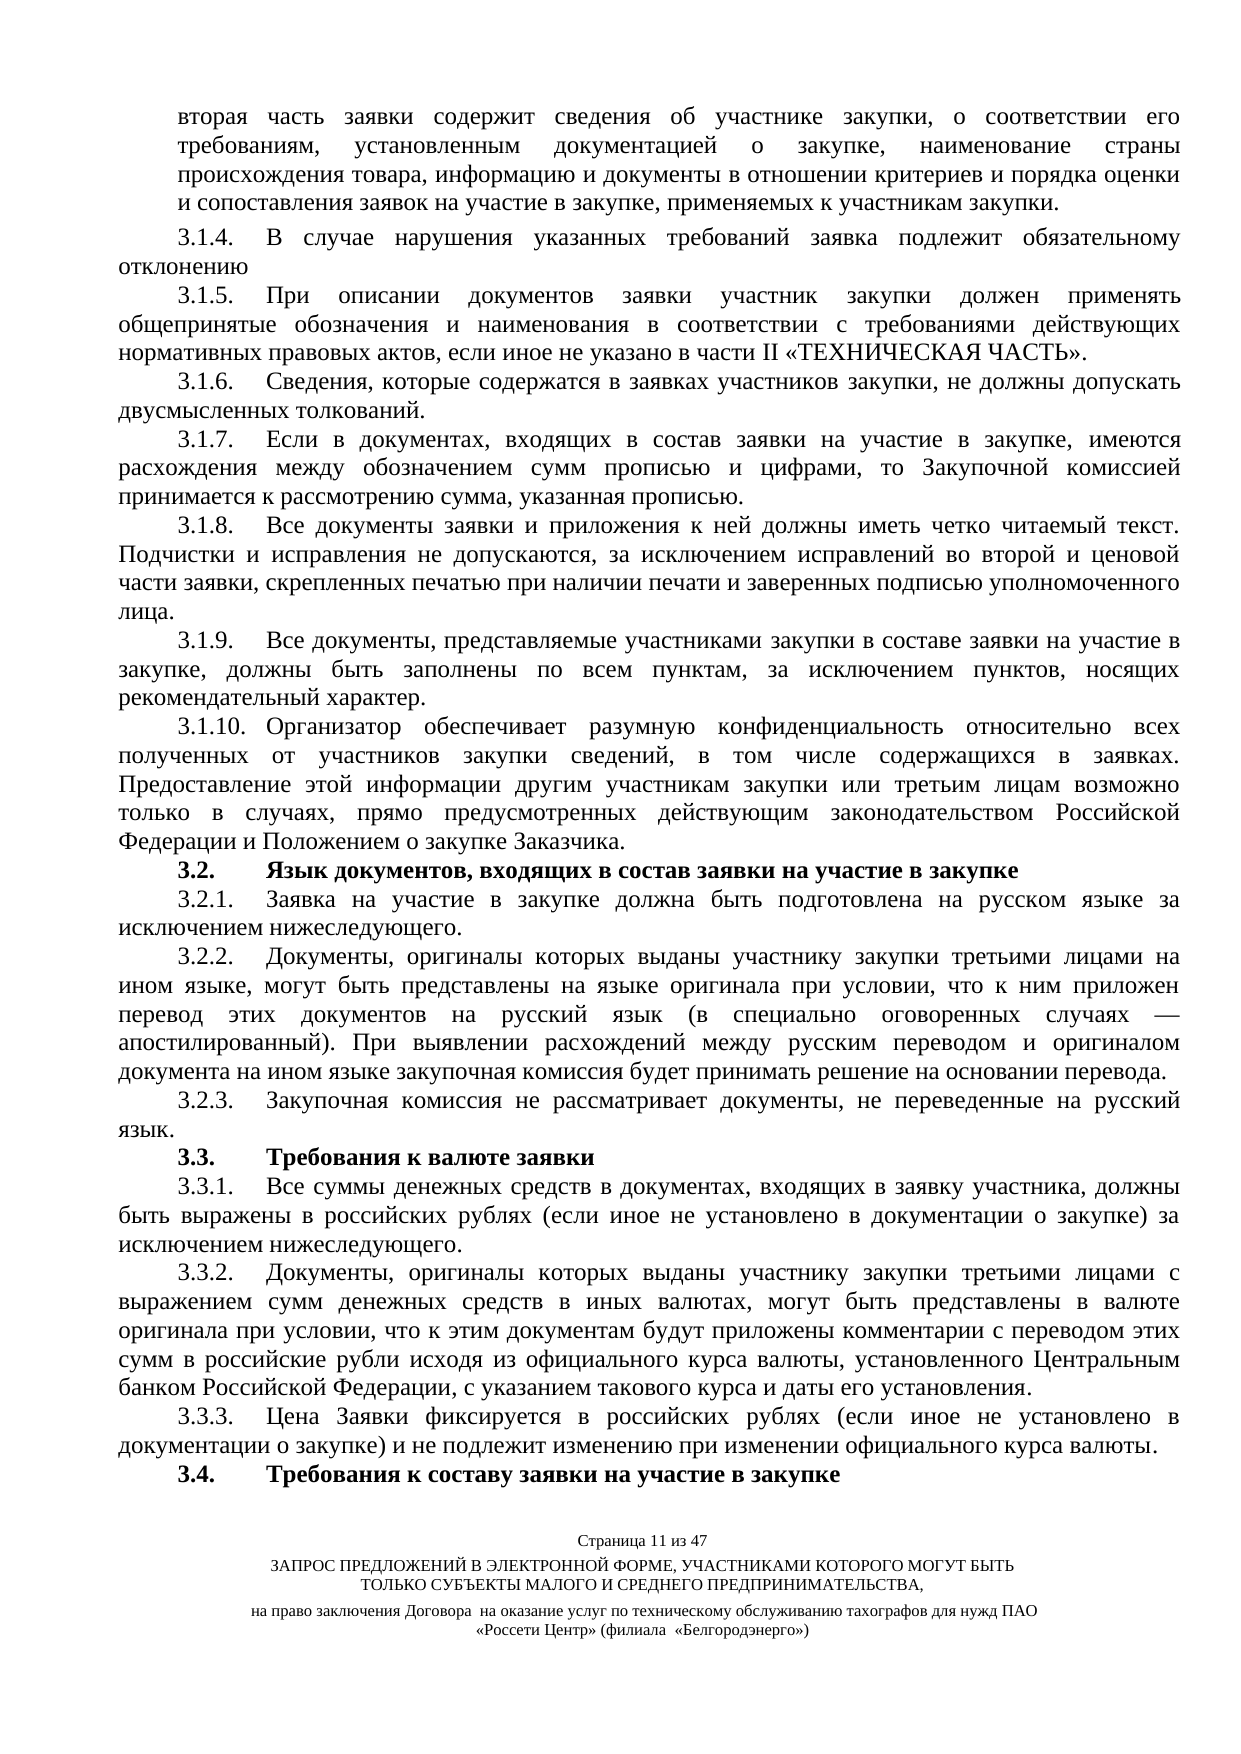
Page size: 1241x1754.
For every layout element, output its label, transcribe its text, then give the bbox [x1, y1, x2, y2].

subtitle Все суммы денежных средств в документах, входящих в заявку участника, должны быть выражены в российских рублях (если иное не установлено в документации о закупке) за исключением нижеследующего. [118, 1171, 1181, 1257]
subtitle Если в документах, входящих в состав заявки на участие в закупке, имеются расхождения между обозначением сумм прописью и цифрами, то Закупочной комиссией принимается к рассмотрению сумма, указанная прописью. [118, 424, 1181, 510]
text вторая часть заявки содержит сведения об участнике закупки, о соответствии его требованиям, установленным документацией о закупке, наименование страны происхождения товара, информацию и документы в отношении критериев и порядка оценки и сопоставления заявок на участие в закупке, применяемых к участникам закупки. [177, 101, 1181, 216]
subtitle Организатор обеспечивает разумную конфиденциальность относительно всех полученных от участников закупки сведений, в том числе содержащихся в заявках. Предоставление этой информации другим участникам закупки или третьим лицам возможно только в случаях, прямо предусмотренных действующим законодательством Российской Федерации и Положением о закупке Заказчика. [118, 711, 1181, 855]
subtitle Требования к валюте заявки [118, 1142, 1181, 1171]
subtitle Требования к составу заявки на участие в закупке [118, 1459, 1181, 1487]
subtitle Заявка на участие в закупке должна быть подготовлена на русском языке за исключением нижеследующего. [118, 884, 1181, 941]
subtitle Документы, оригиналы которых выданы участнику закупки третьими лицами на ином языке, могут быть представлены на языке оригинала при условии, что к ним приложен перевод этих документов на русский язык (в специально оговоренных случаях — апостилированный). При выявлении расхождений между русским переводом и оригиналом документа на ином языке закупочная комиссия будет принимать решение на основании перевода. [118, 941, 1181, 1085]
subtitle Цена Заявки фиксируется в российских рублях (если иное не установлено в документации о закупке) и не подлежит изменению при изменении официального курса валюты. [118, 1401, 1181, 1459]
subtitle Документы, оригиналы которых выданы участнику закупки третьими лицами с выражением сумм денежных средств в иных валютах, могут быть представлены в валюте оригинала при условии, что к этим документам будут приложены комментарии с переводом этих сумм в российские рубли исходя из официального курса валюты, установленного Центральным банком Российской Федерации, с указанием такового курса и даты его установления. [118, 1257, 1181, 1401]
subtitle Язык документов, входящих в состав заявки на участие в закупке [118, 855, 1181, 884]
subtitle В случае нарушения указанных требований заявка подлежит обязательному отклонению [118, 222, 1181, 280]
subtitle Все документы заявки и приложения к ней должны иметь четко читаемый текст. Подчистки и исправления не допускаются, за исключением исправлений во второй и ценовой части заявки, скрепленных печатью при наличии печати и заверенных подписью уполномоченного лица. [118, 510, 1181, 625]
subtitle Все документы, представляемые участниками закупки в составе заявки на участие в закупке, должны быть заполнены по всем пунктам, за исключением пунктов, носящих рекомендательный характер. [118, 625, 1181, 711]
subtitle При описании документов заявки участник закупки должен применять общепринятые обозначения и наименования в соответствии с требованиями действующих нормативных правовых актов, если иное не указано в части II «ТЕХНИЧЕСКАЯ ЧАСТЬ». [118, 280, 1181, 366]
subtitle Закупочная комиссия не рассматривает документы, не переведенные на русский язык. [118, 1085, 1181, 1142]
subtitle Сведения, которые содержатся в заявках участников закупки, не должны допускать двусмысленных толкований. [118, 366, 1181, 424]
